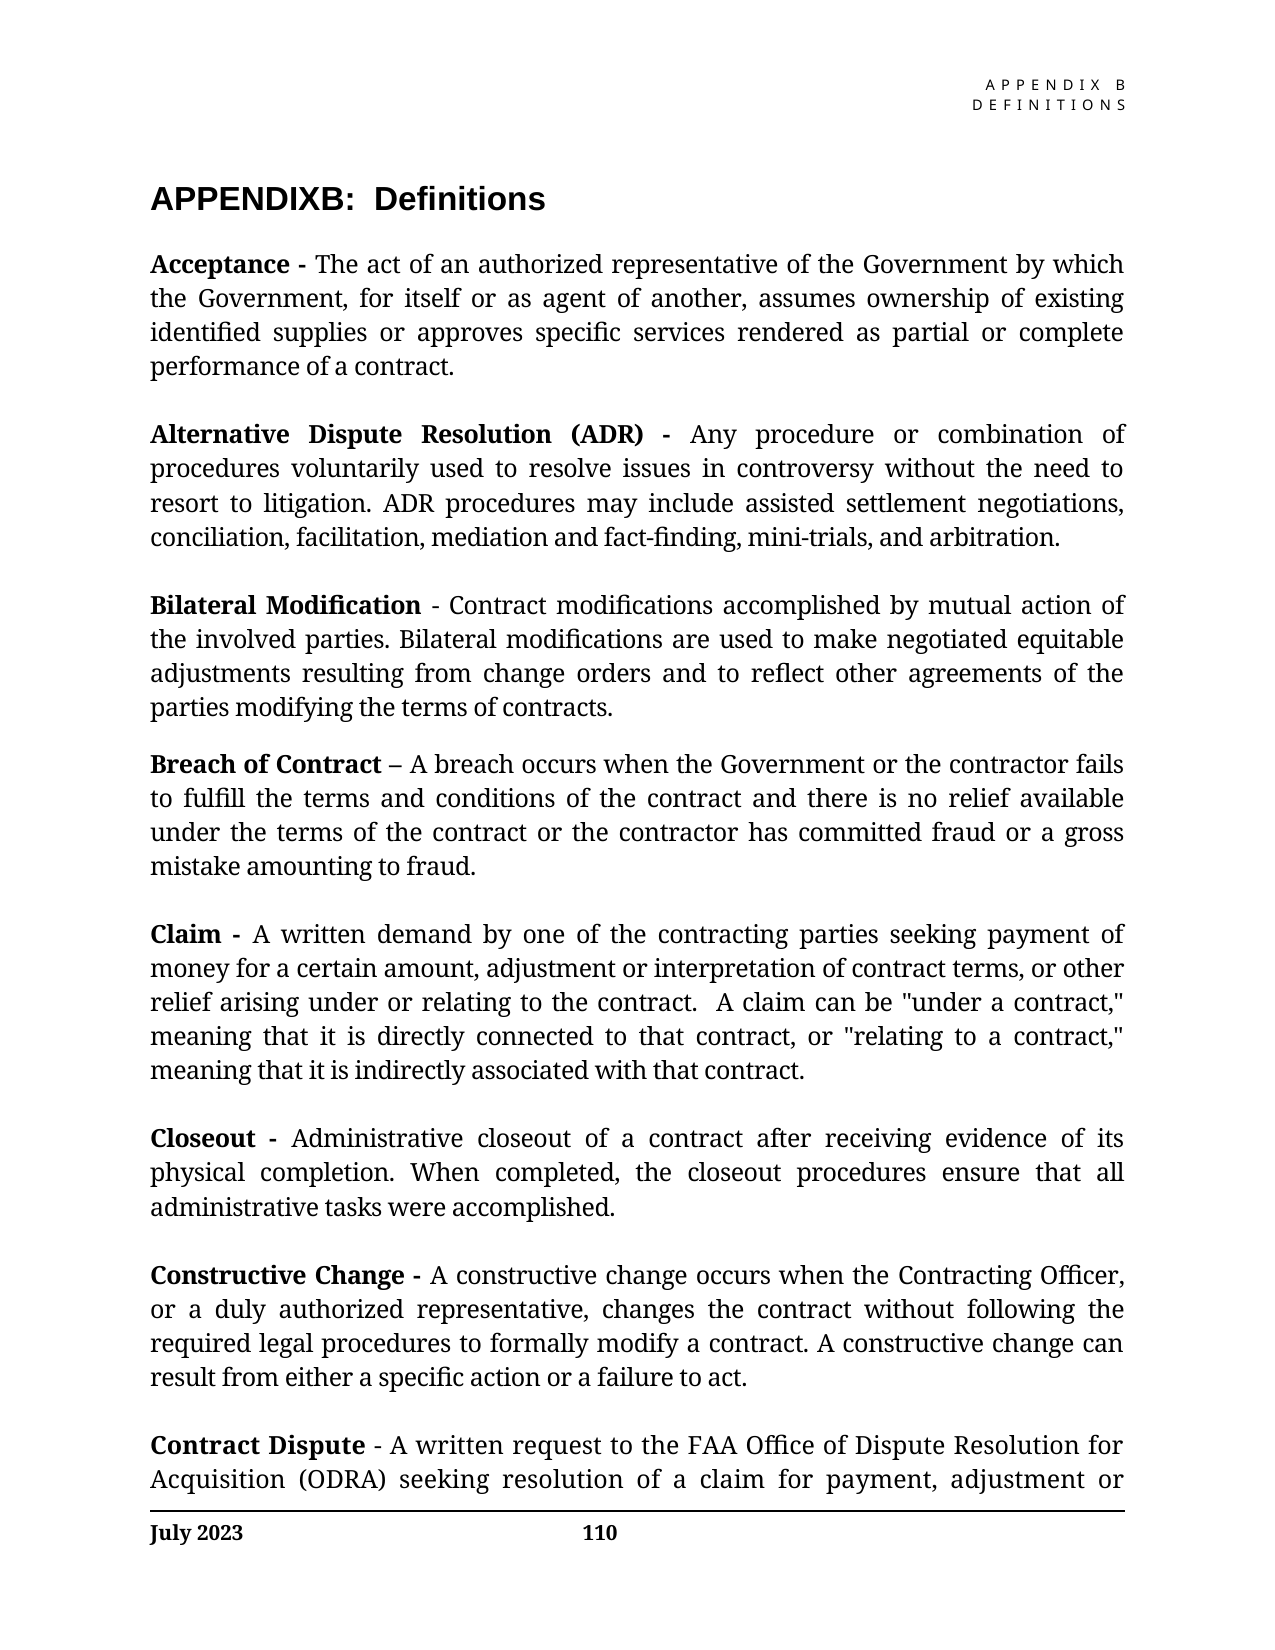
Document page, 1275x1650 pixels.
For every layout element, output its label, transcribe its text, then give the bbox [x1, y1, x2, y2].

text Constructive Change - A constructive change occurs when the Contracting Officer, or a duly authorized representative, changes the contract without following the required legal procedures to formally modify a contract. A constructive change can result from either a specific action or a failure to act. [150, 1257, 1125, 1393]
text Bilateral Modification - Contract modifications accomplished by mutual action of the involved parties. Bilateral modifications are used to make negotiated equitable adjustments resulting from change orders and to reflect other agreements of the parties modifying the terms of contracts. [150, 587, 1125, 724]
text Closeout - Administrative closeout of a contract after receiving evidence of its physical completion. When completed, the closeout procedures ensure that all administrative tasks were accomplished. [150, 1121, 1125, 1223]
text Alternative Dispute Resolution (ADR) - Any procedure or combination of procedures voluntarily used to resolve issues in controversy without the need to resort to litigation. ADR procedures may include assisted settlement negotiations, conciliation, facilitation, mediation and fact-finding, mini-trials, and arbitration. [150, 417, 1125, 553]
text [150, 1428, 1125, 1496]
title APPENDIXB: Definitions [150, 179, 1125, 218]
text Acceptance - The act of an authorized representative of the Government by which the Government, for itself or as agent of another, assumes ownership of existing identified supplies or approves specific services rendered as partial or complete performance of a contract. [150, 247, 1125, 383]
text Claim - A written demand by one of the contracting parties seeking payment of money for a certain amount, adjustment or interpretation of contract terms, or other relief arising under or relating to the contract. A claim can be "under a contract," meaning that it is directly connected to that contract, or "relating to a contract," meaning that it is indirectly associated with that contract. [150, 917, 1125, 1087]
text Breach of Contract – A breach occurs when the Government or the contractor fails to fulfill the terms and conditions of the contract and there is no relief available under the terms of the contract or the contractor has committed fraud or a gross mistake amounting to fraud. [150, 746, 1125, 883]
